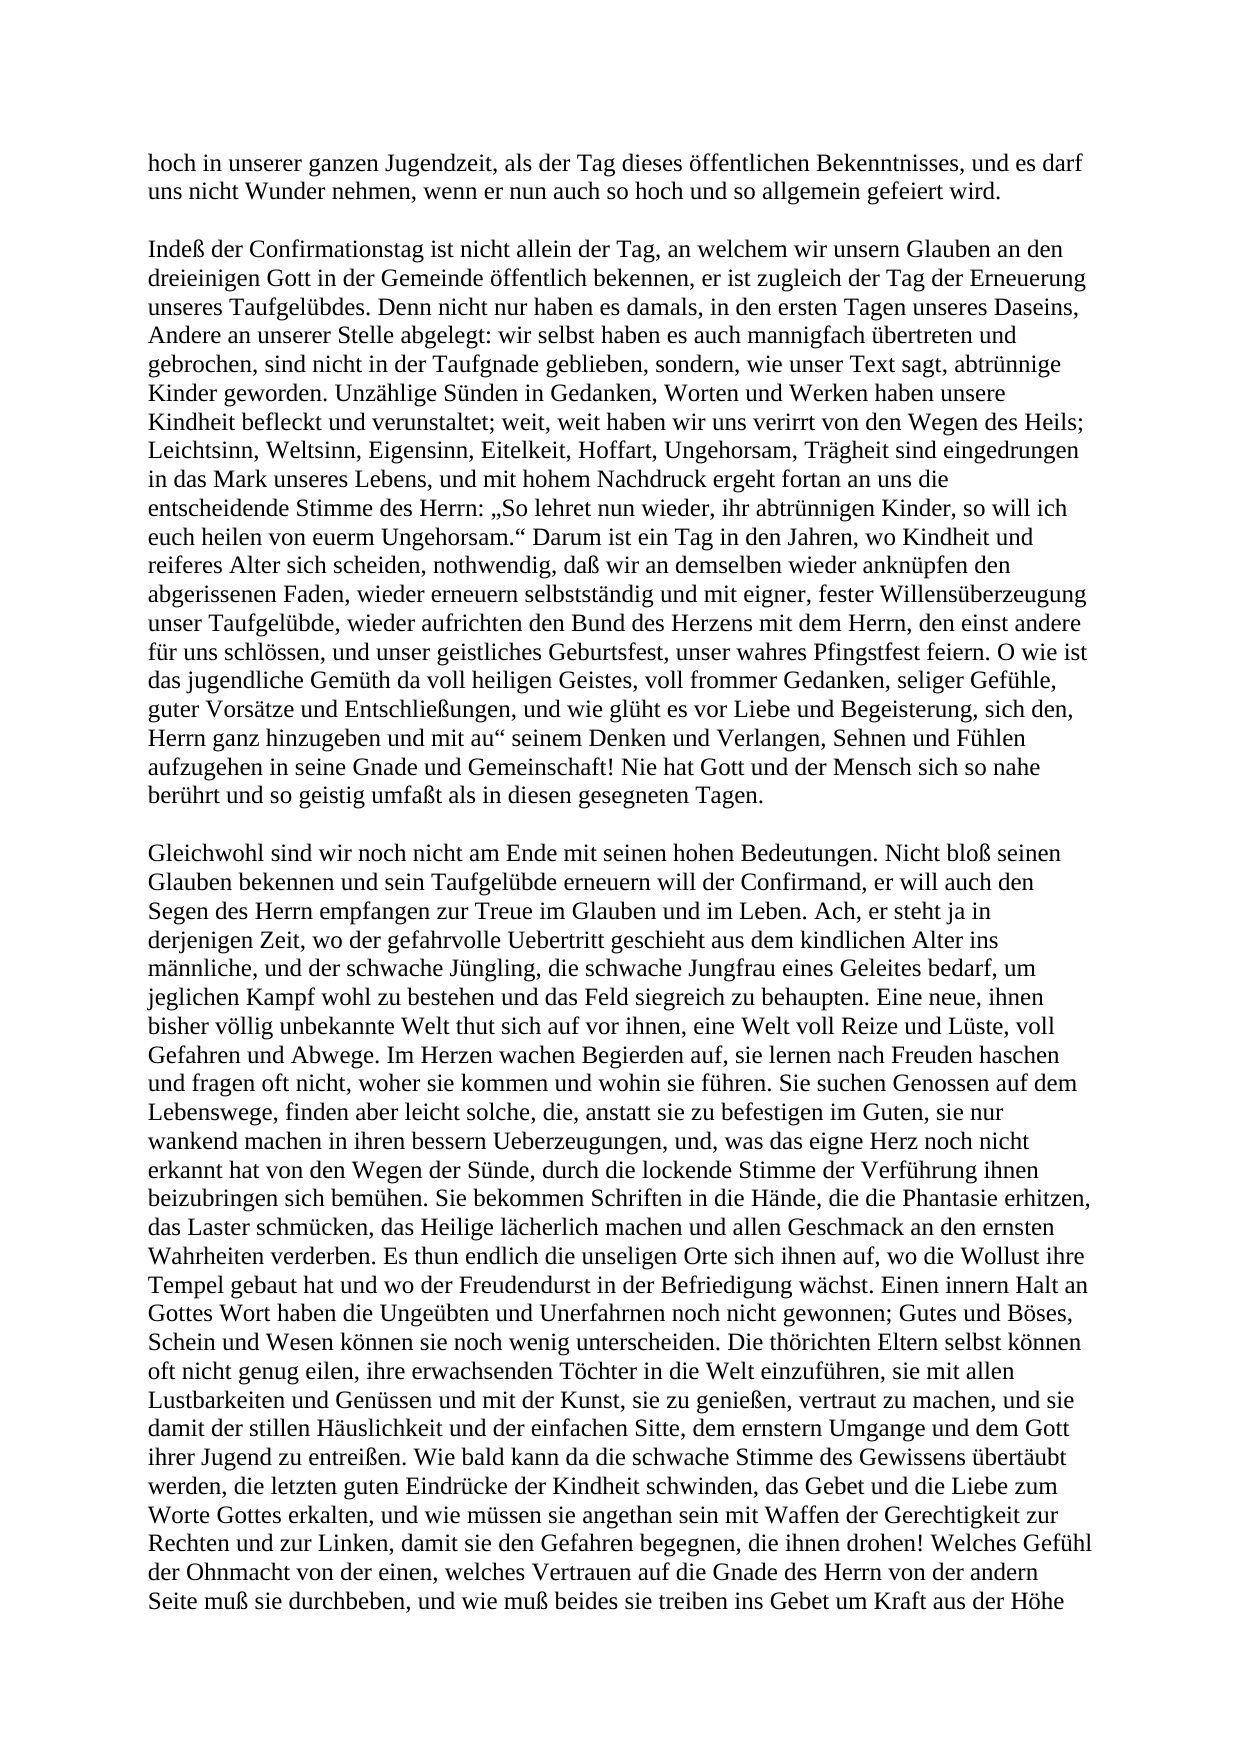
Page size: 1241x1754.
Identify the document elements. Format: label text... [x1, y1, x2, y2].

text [148, 838, 1093, 1615]
text Indeß der Confirmationstag ist nicht allein der Tag, an welchem wir unsern Glauben an den dreieinigen Gott in der Gemeinde öffentlich bekennen, er ist zugleich der Tag der Erneuerung unseres Taufgelübdes. Denn nicht nur haben es damals, in den ersten Tagen unseres Daseins, Andere an unserer Stelle abgelegt: wir selbst haben es auch mannigfach übertreten und gebrochen, sind nicht in der Taufgnade geblieben, sondern, wie unser Text sagt, abtrünnige Kinder geworden. Unzählige Sünden in Gedanken, Worten und Werken haben unsere Kindheit befleckt und verunstaltet; weit, weit haben wir uns verirrt von den Wegen des Heils; Leichtsinn, Weltsinn, Eigensinn, Eitelkeit, Hoffart, Ungehorsam, Trägheit sind eingedrungen in das Mark unseres Lebens, und mit hohem Nachdruck ergeht fortan an uns die entscheidende Stimme des Herrn: „So lehret nun wieder, ihr abtrünnigen Kinder, so will ich euch heilen von euerm Ungehorsam.“ Darum ist ein Tag in den Jahren, wo Kindheit und reiferes Alter sich scheiden, nothwendig, daß wir an demselben wieder anknüpfen den abgerissenen Faden, wieder erneuern selbstständig und mit eigner, fester Willensüberzeugung unser Taufgelübde, wieder aufrichten den Bund des Herzens mit dem Herrn, den einst andere für uns schlössen, und unser geistliches Geburtsfest, unser wahres Pfingstfest feiern. O wie ist das jugendliche Gemüth da voll heiligen Geistes, voll frommer Gedanken, seliger Gefühle, guter Vorsätze und Entschließungen, und wie glüht es vor Liebe und Begeisterung, sich den, Herrn ganz hinzugeben und mit au“ seinem Denken und Verlangen, Sehnen und Fühlen aufzugehen in seine Gnade und Gemeinschaft! Nie hat Gott und der Mensch sich so nahe berührt und so geistig umfaßt als in diesen gesegneten Tagen. [148, 234, 1093, 809]
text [148, 148, 1093, 205]
